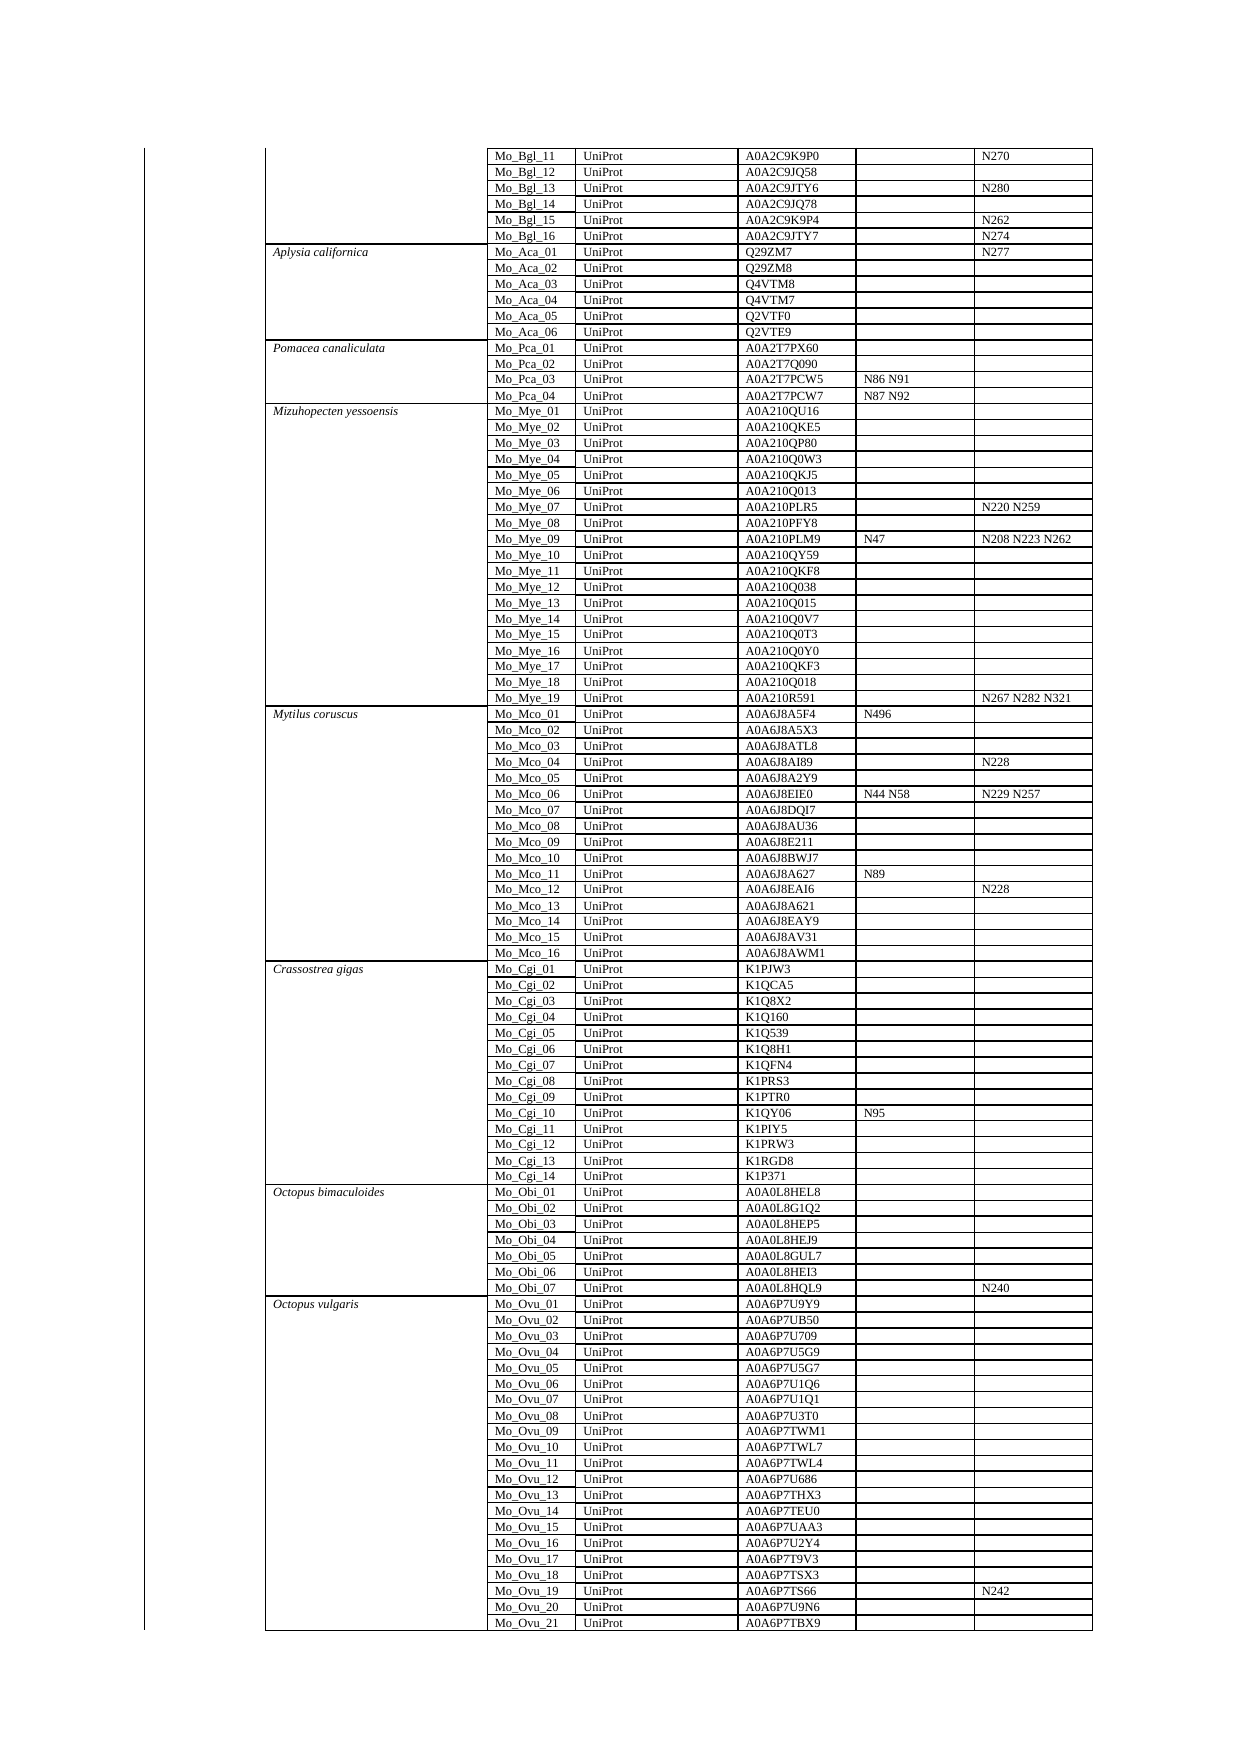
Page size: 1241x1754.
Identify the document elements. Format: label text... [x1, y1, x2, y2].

table_cell Mo_Mco_02 [488, 723, 575, 737]
table_cell N87 N92 [857, 388, 974, 403]
table_cell Mo_Cgi_07 [488, 1057, 575, 1072]
table_cell UniProt [576, 1233, 737, 1247]
table_cell UniProt [576, 229, 737, 243]
table_cell UniProt [576, 1201, 737, 1215]
table_cell A0A6P7TWM1 [739, 1424, 855, 1438]
table_cell [975, 611, 1092, 626]
table_cell [975, 1440, 1092, 1454]
table_cell Mo_Ovu_16 [488, 1535, 575, 1550]
table_cell [857, 404, 974, 418]
table_cell [857, 723, 974, 737]
table_cell [975, 1042, 1092, 1056]
table_cell [975, 1121, 1092, 1136]
table_cell UniProt [576, 1424, 737, 1438]
table_cell Mo_Ovu_07 [488, 1392, 575, 1407]
table_cell A0A210Q0W3 [739, 452, 855, 466]
table_cell UniProt [576, 611, 737, 626]
table_cell [975, 1345, 1092, 1359]
table_cell [857, 851, 974, 865]
table_cell [857, 1121, 974, 1136]
table_cell UniProt [576, 771, 737, 785]
table_cell A0A6J8DQI7 [739, 803, 855, 817]
table_cell A0A210QKF8 [739, 564, 855, 578]
table_cell A0A6P7TEU0 [739, 1504, 855, 1518]
table_cell UniProt [576, 436, 737, 450]
table_cell A0A6P7TBX9 [739, 1616, 855, 1630]
table_cell UniProt [576, 404, 737, 418]
table_cell UniProt [576, 675, 737, 689]
table_cell [857, 1376, 974, 1391]
table_cell Mo_Bgl_14 [488, 196, 575, 211]
table_cell UniProt [576, 1392, 737, 1407]
table_cell [975, 707, 1092, 721]
table_cell N240 [975, 1281, 1092, 1295]
table_cell Mo_Mco_01 [488, 706, 575, 721]
table_cell [857, 1408, 974, 1423]
table_cell A0A6P7U686 [739, 1472, 855, 1486]
table_cell Mo_Mco_14 [488, 914, 575, 928]
table_cell Mo_Mco_13 [488, 898, 575, 913]
table_cell [857, 691, 974, 705]
table_cell Mo_Bgl_11 [488, 149, 575, 163]
table_cell Mo_Ovu_05 [488, 1360, 575, 1375]
table_cell [857, 436, 974, 450]
table_cell [857, 771, 974, 785]
table_cell [857, 1265, 974, 1279]
table_cell K1QY06 [739, 1106, 855, 1120]
table_cell [975, 548, 1092, 562]
table_cell A0A210PLM9 [739, 532, 855, 546]
table_cell Mo_Mco_05 [488, 770, 575, 785]
table_cell A0A210Q013 [739, 484, 855, 498]
table_cell UniProt [576, 835, 737, 849]
table_cell UniProt [576, 1217, 737, 1231]
table_cell [857, 643, 974, 658]
table_cell UniProt [576, 691, 737, 705]
table_cell Mo_Ovu_21 [488, 1615, 575, 1630]
table_cell [857, 739, 974, 753]
table_cell [857, 803, 974, 817]
table_cell Mo_Ovu_11 [488, 1456, 575, 1470]
table_cell Mo_Mye_11 [488, 563, 575, 578]
table_cell A0A210QKE5 [739, 420, 855, 434]
table_cell UniProt [576, 564, 737, 578]
table_cell Mo_Bgl_13 [488, 181, 575, 195]
table_cell A0A2T7PCW7 [739, 388, 855, 403]
table_cell UniProt [576, 1568, 737, 1582]
table_cell UniProt [576, 1329, 737, 1343]
table_cell [857, 1440, 974, 1454]
table_cell Mo_Obi_01 [488, 1185, 575, 1199]
table_cell [975, 1217, 1092, 1231]
table_cell Mo_Mye_07 [488, 499, 575, 514]
table_cell [857, 1552, 974, 1566]
table_cell [857, 484, 974, 498]
table_cell UniProt [576, 325, 737, 339]
table_cell [975, 1408, 1092, 1423]
table_cell Mo_Pca_03 [488, 372, 575, 387]
table_cell UniProt [576, 1408, 737, 1423]
table_cell A0A6P7U9N6 [739, 1600, 855, 1614]
table_cell UniProt [576, 978, 737, 992]
table_cell [857, 675, 974, 689]
table_cell UniProt [576, 1185, 737, 1199]
table_cell UniProt [576, 643, 737, 658]
table_cell [857, 181, 974, 195]
table_cell A0A210PLR5 [739, 500, 855, 514]
table_cell [975, 580, 1092, 594]
table_cell UniProt [576, 1376, 737, 1391]
table_cell [975, 819, 1092, 833]
table_cell K1PIY5 [739, 1121, 855, 1136]
table_cell UniProt [576, 532, 737, 546]
table_cell UniProt [576, 914, 737, 928]
table_cell [857, 914, 974, 928]
table_cell [975, 436, 1092, 450]
table_cell A0A6P7THX3 [739, 1488, 855, 1502]
table_cell [857, 356, 974, 371]
table_cell UniProt [576, 994, 737, 1008]
table_cell [975, 1169, 1092, 1183]
table_cell Mo_Ovu_13 [488, 1488, 575, 1502]
table_cell UniProt [576, 1137, 737, 1152]
table_cell A0A6P7U1Q1 [739, 1392, 855, 1407]
table_cell [975, 165, 1092, 179]
table_cell [857, 819, 974, 833]
table_cell UniProt [576, 1361, 737, 1375]
table_cell [975, 627, 1092, 642]
table_cell UniProt [576, 596, 737, 610]
table_cell [857, 1058, 974, 1072]
table_cell [857, 325, 974, 339]
table_cell UniProt [576, 1121, 737, 1136]
table_cell [857, 229, 974, 243]
table_cell UniProt [576, 755, 737, 769]
table_cell UniProt [576, 1281, 737, 1295]
table_cell Mo_Ovu_09 [488, 1424, 575, 1438]
table_cell [975, 293, 1092, 307]
table_cell [975, 1106, 1092, 1120]
table_cell A0A6P7U9Y9 [739, 1297, 855, 1311]
table_cell A0A6P7U5G9 [739, 1345, 855, 1359]
table_cell UniProt [576, 866, 737, 881]
table_cell [857, 309, 974, 323]
table_cell UniProt [576, 1552, 737, 1566]
table_cell [857, 882, 974, 897]
table_cell A0A210R591 [739, 691, 855, 705]
table_cell [975, 978, 1092, 992]
table_cell Mo_Pca_02 [488, 356, 575, 371]
table_cell [857, 293, 974, 307]
table_cell A0A6J8A5F4 [739, 707, 855, 721]
table_cell [857, 1329, 974, 1343]
table_cell [975, 1329, 1092, 1343]
table_cell [975, 468, 1092, 482]
table_cell N496 [857, 707, 974, 721]
table_cell [975, 1010, 1092, 1024]
table_cell UniProt [576, 1600, 737, 1614]
table_cell [975, 1265, 1092, 1279]
table_cell UniProt [576, 197, 737, 211]
table_cell Mo_Ovu_03 [488, 1328, 575, 1343]
table_cell Mo_Mye_19 [488, 691, 575, 705]
table_cell [857, 946, 974, 960]
table_cell [975, 1026, 1092, 1040]
table_cell Mo_Obi_07 [488, 1280, 575, 1295]
table_cell [975, 1488, 1092, 1502]
table_cell Q29ZM8 [739, 261, 855, 275]
table_cell Mo_Cgi_14 [488, 1169, 575, 1183]
table_cell N228 [975, 755, 1092, 769]
table_cell N86 N91 [857, 372, 974, 387]
table_cell [975, 372, 1092, 387]
table_cell Mo_Ovu_08 [488, 1408, 575, 1423]
table_cell [857, 516, 974, 530]
table_cell [857, 1504, 974, 1518]
table_cell [857, 1616, 974, 1630]
table_cell UniProt [576, 1616, 737, 1630]
table_cell UniProt [576, 484, 737, 498]
table_cell A0A0L8G1Q2 [739, 1201, 855, 1215]
table_cell [975, 277, 1092, 291]
table_cell Mo_Mye_02 [488, 420, 575, 434]
table_cell Q2VTE9 [739, 325, 855, 339]
table_cell A0A210Q015 [739, 596, 855, 610]
table_cell Mo_Ovu_04 [488, 1344, 575, 1359]
table_cell Q4VTM8 [739, 277, 855, 291]
table_cell UniProt [576, 341, 737, 355]
table_cell [857, 1233, 974, 1247]
table_cell Mo_Mye_03 [488, 436, 575, 450]
table_cell [975, 309, 1092, 323]
table_cell UniProt [576, 1169, 737, 1183]
table_cell Mo_Mye_12 [488, 579, 575, 594]
table_cell A0A6P7T9V3 [739, 1552, 855, 1566]
table_cell Mo_Bgl_12 [488, 165, 575, 179]
table_cell A0A6J8A627 [739, 866, 855, 881]
table_cell UniProt [576, 1345, 737, 1359]
table_cell A0A0L8HEL8 [739, 1185, 855, 1199]
table_cell UniProt [576, 468, 737, 482]
table_cell [975, 946, 1092, 960]
table_cell Mo_Mye_18 [488, 675, 575, 689]
table_cell [975, 914, 1092, 928]
table_cell N47 [857, 532, 974, 546]
table_cell K1PJW3 [739, 962, 855, 976]
table_cell A0A0L8HEP5 [739, 1217, 855, 1231]
table_cell [975, 851, 1092, 865]
table_cell A0A6J8EAY9 [739, 914, 855, 928]
table_cell [975, 866, 1092, 881]
table_cell K1Q539 [739, 1026, 855, 1040]
table_cell K1PRS3 [739, 1074, 855, 1088]
table_cell [975, 1153, 1092, 1168]
table_cell [857, 659, 974, 673]
table_cell [857, 1137, 974, 1152]
table_cell Mo_Cgi_10 [488, 1105, 575, 1120]
table_cell [975, 1137, 1092, 1152]
table_cell Q4VTM7 [739, 293, 855, 307]
table_cell [975, 452, 1092, 466]
table_cell UniProt [576, 1488, 737, 1502]
table_cell [857, 835, 974, 849]
table_cell A0A2C9JQ58 [739, 165, 855, 179]
table_cell Mo_Ovu_17 [488, 1551, 575, 1566]
table_cell UniProt [576, 500, 737, 514]
table_cell [857, 1392, 974, 1407]
table_cell A0A210Q038 [739, 580, 855, 594]
table_cell A0A6P7U709 [739, 1329, 855, 1343]
table_cell UniProt [576, 1440, 737, 1454]
table_cell [975, 739, 1092, 753]
table_cell [857, 580, 974, 594]
table_cell UniProt [576, 803, 737, 817]
table_cell Mo_Ovu_06 [488, 1376, 575, 1391]
table_cell Mo_Mco_07 [488, 802, 575, 817]
table_cell [975, 930, 1092, 944]
table_cell [857, 165, 974, 179]
table_cell [975, 564, 1092, 578]
table_cell UniProt [576, 1297, 737, 1311]
table_cell [857, 1472, 974, 1486]
table_cell Mo_Mco_04 [488, 754, 575, 769]
table_cell N89 [857, 866, 974, 881]
table_cell [857, 898, 974, 913]
table_cell [975, 1536, 1092, 1550]
table_cell [975, 1185, 1092, 1199]
table_cell Mo_Obi_06 [488, 1264, 575, 1279]
table_cell Mo_Aca_06 [488, 324, 575, 339]
table_cell Mo_Mye_16 [488, 643, 575, 658]
table_cell A0A6J8A2Y9 [739, 771, 855, 785]
table_cell [975, 1568, 1092, 1582]
table_cell A0A210Q0Y0 [739, 643, 855, 658]
table_cell Mo_Ovu_10 [488, 1440, 575, 1454]
table_cell UniProt [576, 452, 737, 466]
table_cell Mo_Mco_08 [488, 818, 575, 833]
table_cell Mo_Ovu_01 [488, 1296, 575, 1311]
table_cell N44 N58 [857, 787, 974, 801]
table_cell [975, 1520, 1092, 1534]
table_cell UniProt [576, 1456, 737, 1470]
table_cell Mytilus coruscus [266, 707, 487, 960]
table_cell UniProt [576, 293, 737, 307]
table_cell UniProt [576, 245, 737, 259]
table_cell UniProt [576, 1042, 737, 1056]
table_cell UniProt [576, 309, 737, 323]
table_cell K1QFN4 [739, 1058, 855, 1072]
table_cell [857, 1090, 974, 1104]
table_cell A0A210QU16 [739, 404, 855, 418]
table_cell N270 [975, 149, 1092, 163]
table_cell A0A6J8BWJ7 [739, 851, 855, 865]
table_cell UniProt [576, 1520, 737, 1534]
table_cell UniProt [576, 1153, 737, 1168]
table_cell Mo_Mye_10 [488, 547, 575, 562]
table_cell A0A210QKF3 [739, 659, 855, 673]
table_cell UniProt [576, 1584, 737, 1598]
table_cell UniProt [576, 707, 737, 721]
table_cell Mo_Aca_01 [488, 244, 575, 259]
table_cell Mo_Mye_05 [488, 468, 575, 482]
table_cell Mo_Mye_09 [488, 531, 575, 546]
table_cell [857, 611, 974, 626]
table_cell [857, 1185, 974, 1199]
table_cell [975, 484, 1092, 498]
table_cell UniProt [576, 277, 737, 291]
table_cell [857, 1424, 974, 1438]
table_cell [857, 1456, 974, 1470]
table_cell [857, 994, 974, 1008]
table_cell [975, 197, 1092, 211]
table_cell Mo_Cgi_13 [488, 1153, 575, 1168]
table_cell [975, 1201, 1092, 1215]
table_cell A0A2C9K9P0 [739, 149, 855, 163]
table_cell [975, 404, 1092, 418]
table_cell UniProt [576, 898, 737, 913]
table_cell [857, 500, 974, 514]
table_cell [857, 261, 974, 275]
table_cell UniProt [576, 420, 737, 434]
table_cell [975, 1090, 1092, 1104]
table_cell [975, 1313, 1092, 1327]
table_cell [975, 341, 1092, 355]
table_cell A0A6J8E211 [739, 835, 855, 849]
table_cell Mo_Ovu_12 [488, 1471, 575, 1486]
table_cell UniProt [576, 723, 737, 737]
table_cell [975, 1361, 1092, 1375]
table_cell A0A0L8HEI3 [739, 1265, 855, 1279]
table_cell [975, 1456, 1092, 1470]
table_cell Octopus vulgaris [266, 1297, 487, 1630]
table_cell [975, 771, 1092, 785]
table_cell Mo_Cgi_05 [488, 1025, 575, 1040]
table_cell A0A2T7PX60 [739, 341, 855, 355]
table_cell [857, 1010, 974, 1024]
table_cell Mo_Ovu_19 [488, 1583, 575, 1598]
table_cell N95 [857, 1106, 974, 1120]
table_cell UniProt [576, 356, 737, 371]
table_cell UniProt [576, 851, 737, 865]
table_cell [975, 803, 1092, 817]
table_cell N228 [975, 882, 1092, 897]
table_cell Q2VTF0 [739, 309, 855, 323]
table_cell UniProt [576, 516, 737, 530]
table_cell A0A6J8EIE0 [739, 787, 855, 801]
table_cell N262 [975, 213, 1092, 227]
table_cell Mo_Cgi_03 [488, 993, 575, 1008]
table_cell [975, 1392, 1092, 1407]
table_cell A0A210QKJ5 [739, 468, 855, 482]
table_cell Octopus bimaculoides [266, 1185, 487, 1295]
table_cell Aplysia californica [266, 245, 487, 339]
table_cell Mo_Pca_04 [488, 388, 575, 403]
table_cell Mo_Mye_01 [488, 404, 575, 418]
table_cell [857, 548, 974, 562]
table_cell [857, 1520, 974, 1534]
table_cell Q29ZM7 [739, 245, 855, 259]
table_cell A0A2C9JQ78 [739, 197, 855, 211]
table_cell Mo_Cgi_11 [488, 1121, 575, 1136]
table_cell N229 N257 [975, 787, 1092, 801]
table_cell UniProt [576, 739, 737, 753]
table_cell UniProt [576, 1504, 737, 1518]
table_cell A0A6J8A5X3 [739, 723, 855, 737]
table_cell [975, 1058, 1092, 1072]
table_cell K1Q160 [739, 1010, 855, 1024]
table_cell [857, 468, 974, 482]
table_cell A0A210Q0V7 [739, 611, 855, 626]
table_cell A0A6J8ATL8 [739, 739, 855, 753]
table_cell Pomacea canaliculata [266, 341, 487, 403]
table_cell Mo_Mco_16 [488, 946, 575, 960]
table_cell [975, 1074, 1092, 1088]
table_cell Mo_Mye_15 [488, 627, 575, 642]
table_cell Mo_Ovu_15 [488, 1519, 575, 1534]
table_cell [857, 1026, 974, 1040]
table_cell Mo_Bgl_15 [488, 213, 575, 227]
table_cell A0A6P7TSX3 [739, 1568, 855, 1582]
table_cell [857, 627, 974, 642]
table_cell N274 [975, 229, 1092, 243]
table_cell UniProt [576, 213, 737, 227]
table_cell Mo_Aca_03 [488, 276, 575, 291]
table_cell A0A6P7U3T0 [739, 1408, 855, 1423]
table_cell K1RGD8 [739, 1153, 855, 1168]
table_cell UniProt [576, 627, 737, 642]
table_cell [857, 1169, 974, 1183]
table_cell Mo_Cgi_08 [488, 1073, 575, 1088]
table_cell [975, 1472, 1092, 1486]
table_cell Mo_Pca_01 [488, 340, 575, 355]
table_cell [857, 1361, 974, 1375]
table_cell A0A6J8AU36 [739, 819, 855, 833]
table_cell A0A6J8A621 [739, 898, 855, 913]
table_cell Mo_Aca_04 [488, 292, 575, 307]
table_cell A0A2C9JTY7 [739, 229, 855, 243]
table_cell [857, 452, 974, 466]
table_cell N280 [975, 181, 1092, 195]
table_cell UniProt [576, 1010, 737, 1024]
table_cell A0A210QY59 [739, 548, 855, 562]
table_cell [975, 261, 1092, 275]
table_cell A0A6J8EAI6 [739, 882, 855, 897]
table_cell [975, 1249, 1092, 1263]
table_cell [975, 1504, 1092, 1518]
table_cell Mo_Cgi_04 [488, 1009, 575, 1024]
table_cell A0A6P7UB50 [739, 1313, 855, 1327]
table_cell Mo_Ovu_18 [488, 1567, 575, 1582]
table_cell [857, 564, 974, 578]
table_cell UniProt [576, 1536, 737, 1550]
table_cell Mo_Mye_04 [488, 451, 575, 466]
table_cell UniProt [576, 819, 737, 833]
table_cell UniProt [576, 787, 737, 801]
table_cell Mo_Mco_09 [488, 834, 575, 849]
table_cell Mo_Cgi_12 [488, 1137, 575, 1152]
table_cell A0A6P7U5G7 [739, 1361, 855, 1375]
table_cell Mo_Obi_03 [488, 1216, 575, 1231]
table_cell Crassostrea gigas [266, 962, 487, 1183]
table_cell A0A2C9JTY6 [739, 181, 855, 195]
table_cell UniProt [576, 962, 737, 976]
table_cell Mo_Cgi_06 [488, 1041, 575, 1056]
table_cell [975, 1552, 1092, 1566]
table_cell [857, 1488, 974, 1502]
table_cell K1P371 [739, 1169, 855, 1183]
table_cell [857, 1153, 974, 1168]
table_cell [857, 149, 974, 163]
table_cell Mizuhopecten yessoensis [266, 404, 487, 705]
table_cell Mo_Cgi_09 [488, 1089, 575, 1104]
table_cell [975, 675, 1092, 689]
table_cell Mo_Aca_02 [488, 260, 575, 275]
table_cell A0A6P7UAA3 [739, 1520, 855, 1534]
table_cell UniProt [576, 882, 737, 897]
table_cell A0A6P7TWL4 [739, 1456, 855, 1470]
table_cell [857, 1313, 974, 1327]
table_cell [857, 277, 974, 291]
table_cell [857, 341, 974, 355]
table_cell UniProt [576, 1472, 737, 1486]
table_cell UniProt [576, 165, 737, 179]
table_cell Mo_Mco_15 [488, 930, 575, 944]
table_cell A0A210Q0T3 [739, 627, 855, 642]
table_cell K1PTR0 [739, 1090, 855, 1104]
table_cell A0A2T7PCW5 [739, 372, 855, 387]
table_cell [975, 356, 1092, 371]
table_cell [975, 1424, 1092, 1438]
table_cell UniProt [576, 388, 737, 403]
table_cell [975, 1233, 1092, 1247]
table_cell Mo_Mye_08 [488, 515, 575, 530]
table_cell [975, 994, 1092, 1008]
table_cell A0A2T7Q090 [739, 356, 855, 371]
table_cell Mo_Mye_14 [488, 611, 575, 626]
table_cell [975, 1616, 1092, 1630]
table_cell Mo_Bgl_16 [488, 228, 575, 243]
table_cell UniProt [576, 930, 737, 944]
table_cell UniProt [576, 1249, 737, 1263]
table_cell Mo_Cgi_01 [488, 961, 575, 976]
table_cell UniProt [576, 261, 737, 275]
table_cell Mo_Cgi_02 [488, 978, 575, 992]
table_cell [857, 1536, 974, 1550]
table_cell [975, 516, 1092, 530]
table_cell [975, 1376, 1092, 1391]
table_cell K1QCA5 [739, 978, 855, 992]
table_cell A0A6J8AI89 [739, 755, 855, 769]
table_cell UniProt [576, 1090, 737, 1104]
table_cell [975, 325, 1092, 339]
table_cell A0A210QP80 [739, 436, 855, 450]
table_cell A0A0L8HEJ9 [739, 1233, 855, 1247]
table_cell [857, 1345, 974, 1359]
table_cell Mo_Aca_05 [488, 308, 575, 323]
table_cell UniProt [576, 1106, 737, 1120]
table_cell Mo_Mco_10 [488, 850, 575, 865]
table_cell UniProt [576, 1058, 737, 1072]
table_cell A0A6P7U1Q6 [739, 1376, 855, 1391]
table_cell N267 N282 N321 [975, 691, 1092, 705]
table_cell N208 N223 N262 [975, 532, 1092, 546]
table_cell [857, 978, 974, 992]
table_cell [857, 1281, 974, 1295]
table_cell UniProt [576, 1265, 737, 1279]
table_cell Mo_Obi_02 [488, 1201, 575, 1215]
table_cell UniProt [576, 181, 737, 195]
table_cell Mo_Mco_06 [488, 786, 575, 801]
table_cell [857, 1249, 974, 1263]
table_cell [975, 1600, 1092, 1614]
table_cell UniProt [576, 548, 737, 562]
table_cell Mo_Mco_11 [488, 866, 575, 881]
table_cell [975, 420, 1092, 434]
table_cell UniProt [576, 580, 737, 594]
table_cell [975, 835, 1092, 849]
table_cell Mo_Ovu_14 [488, 1503, 575, 1518]
table_cell N242 [975, 1584, 1092, 1598]
table_cell [975, 723, 1092, 737]
table_cell [975, 898, 1092, 913]
table_cell [857, 1217, 974, 1231]
table_cell [857, 213, 974, 227]
table_cell A0A6P7TWL7 [739, 1440, 855, 1454]
table_cell A0A210PFY8 [739, 516, 855, 530]
table_cell K1Q8H1 [739, 1042, 855, 1056]
table_cell [975, 1297, 1092, 1311]
table_cell [857, 755, 974, 769]
table_cell UniProt [576, 1026, 737, 1040]
table_cell K1PRW3 [739, 1137, 855, 1152]
table_cell [857, 1042, 974, 1056]
table_cell A0A6J8AV31 [739, 930, 855, 944]
table_cell [857, 1584, 974, 1598]
table_cell UniProt [576, 372, 737, 387]
table_cell [857, 962, 974, 976]
table_cell [975, 659, 1092, 673]
table_cell K1Q8X2 [739, 994, 855, 1008]
table_cell [857, 245, 974, 259]
table_cell [857, 1568, 974, 1582]
table_cell Mo_Ovu_20 [488, 1599, 575, 1614]
table_cell UniProt [576, 946, 737, 960]
table_cell Mo_Ovu_02 [488, 1312, 575, 1327]
table_cell [857, 596, 974, 610]
table_cell Mo_Mco_03 [488, 738, 575, 753]
table_cell UniProt [576, 659, 737, 673]
table_cell UniProt [576, 149, 737, 163]
table_cell Mo_Mye_13 [488, 595, 575, 610]
table_cell N220 N259 [975, 500, 1092, 514]
table_cell A0A0L8GUL7 [739, 1249, 855, 1263]
table_cell UniProt [576, 1313, 737, 1327]
table_cell [857, 197, 974, 211]
table_cell [857, 930, 974, 944]
table_cell A0A2C9K9P4 [739, 213, 855, 227]
table_cell [975, 596, 1092, 610]
table_cell Mo_Mye_06 [488, 483, 575, 498]
table_cell Mo_Obi_04 [488, 1233, 575, 1247]
table_cell [975, 962, 1092, 976]
table_cell Mo_Obi_05 [488, 1248, 575, 1263]
table_cell Mo_Mye_17 [488, 659, 575, 673]
table_cell Mo_Mco_12 [488, 882, 575, 897]
table_cell [975, 388, 1092, 403]
table_cell A0A6P7TS66 [739, 1584, 855, 1598]
table_cell A0A0L8HQL9 [739, 1281, 855, 1295]
table_cell [857, 420, 974, 434]
table_cell [857, 1600, 974, 1614]
table_cell [975, 643, 1092, 658]
table_cell [857, 1297, 974, 1311]
table_cell UniProt [576, 1074, 737, 1088]
table_cell A0A210Q018 [739, 675, 855, 689]
table_cell N277 [975, 245, 1092, 259]
table_cell [857, 1074, 974, 1088]
table_cell A0A6P7U2Y4 [739, 1536, 855, 1550]
table_cell A0A6J8AWM1 [739, 946, 855, 960]
table_cell [857, 1201, 974, 1215]
